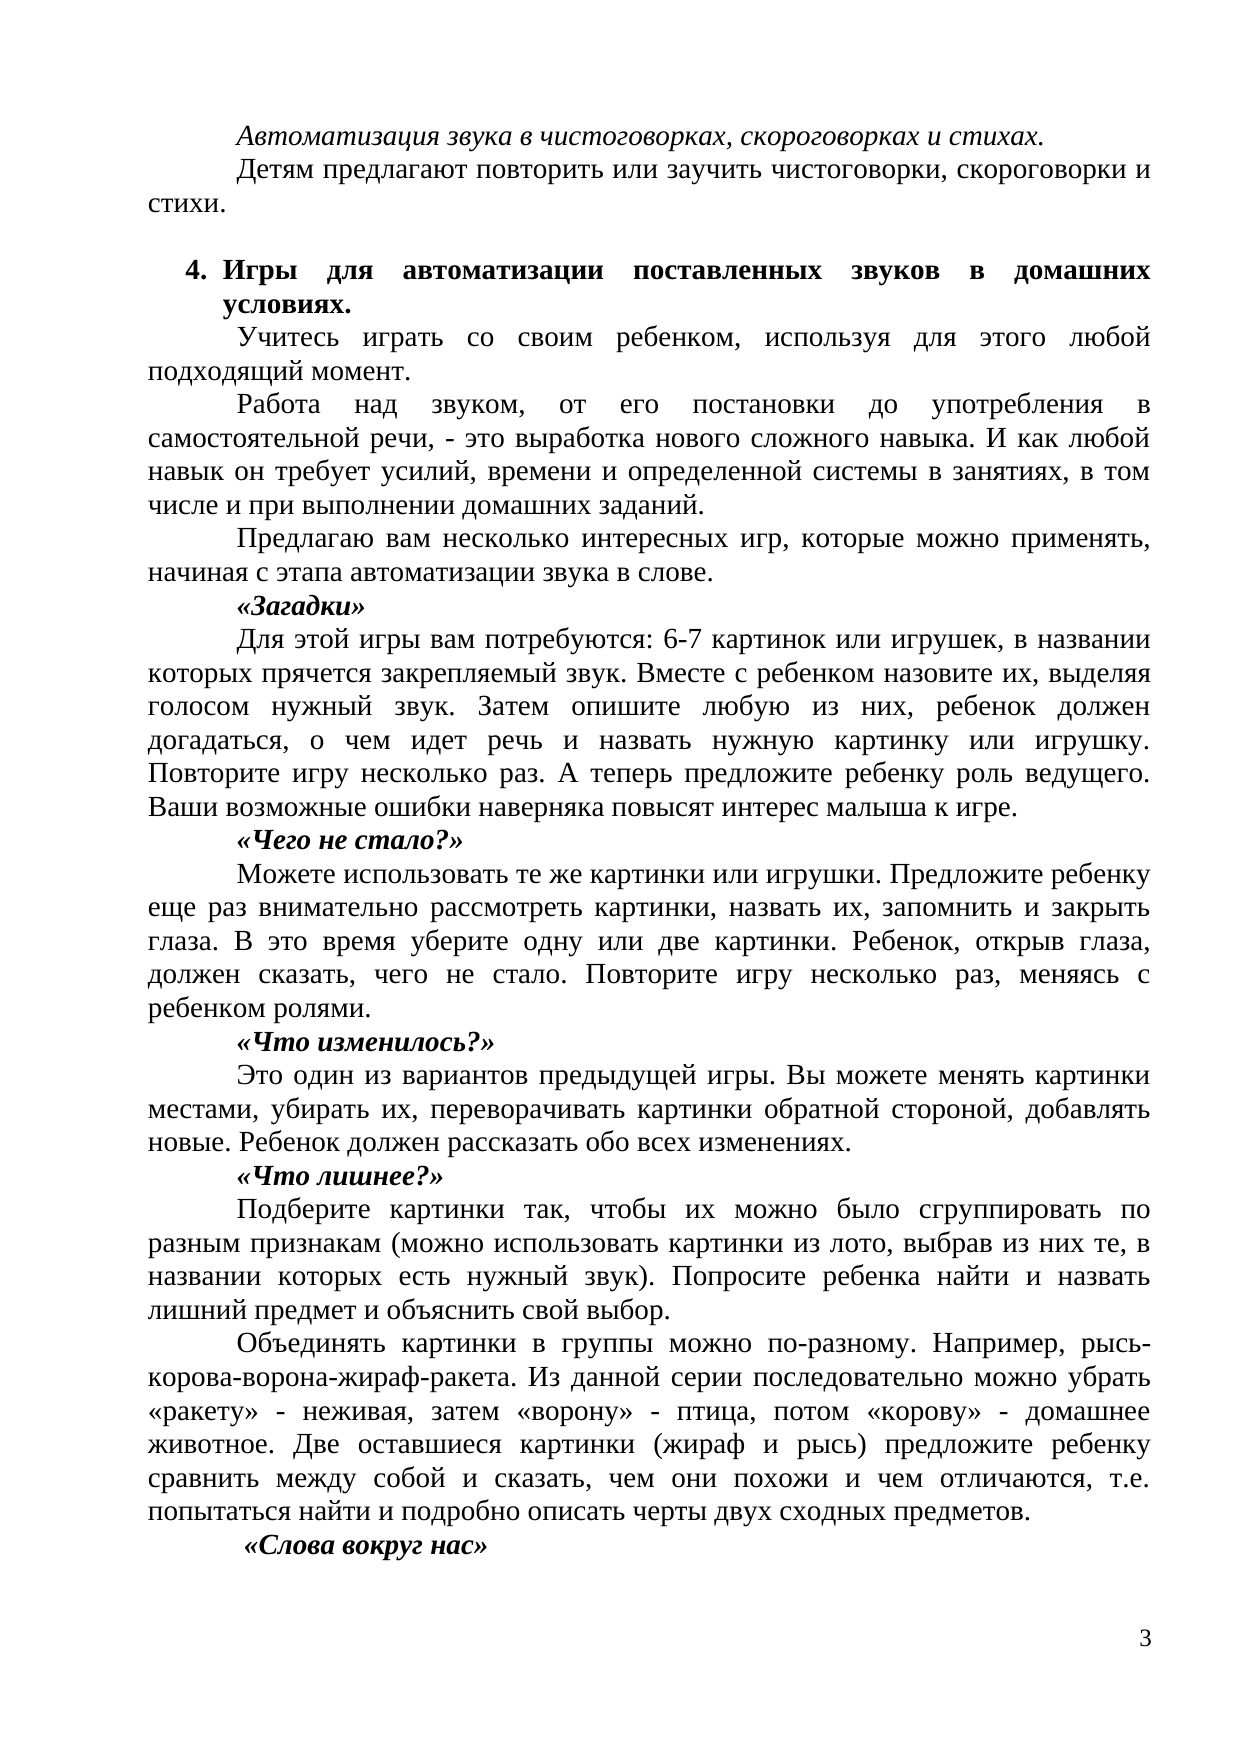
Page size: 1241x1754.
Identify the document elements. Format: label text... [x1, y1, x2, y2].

text Подберите картинки так, чтобы их можно было сгруппировать по разным признакам (можно использовать картинки из лото, выбрав из них те, в названии которых есть нужный звук). Попросите ребенка найти и назвать лишний предмет и объяснить свой выбор. [148, 1191, 1152, 1326]
text «Что лишнее?» [148, 1158, 1152, 1191]
text Предлагаю вам несколько интересных игр, которые можно применять, начиная с этапа автоматизации звука в слове. [148, 521, 1152, 588]
text «Слова вокруг нас» [148, 1527, 1152, 1560]
text Автоматизация звука в чистоговорках, скороговорках и стихах. [148, 118, 1152, 152]
text «Чего не стало?» [148, 822, 1152, 856]
text «Что изменилось?» [148, 1024, 1152, 1057]
list Игры для автоматизации поставленных звуков в домашних условиях. [185, 252, 1152, 319]
text Для этой игры вам потребуются: 6-7 картинок или игрушек, в названии которых прячется закрепляемый звук. Вместе с ребенком назовите их, выделяя голосом нужный звук. Затем опишите любую из них, ребенок должен догадаться, о чем идет речь и назвать нужную картинку или игрушку. Повторите игру несколько раз. А теперь предложите ребенку роль ведущего. Ваши возможные ошибки наверняка повысят интерес малыша к игре. [148, 621, 1152, 822]
text Детям предлагают повторить или заучить чистоговорки, скороговорки и стихи. [148, 152, 1152, 219]
text Объединять картинки в группы можно по-разному. Например, рысь-корова-ворона-жираф-ракета. Из данной серии последовательно можно убрать «ракету» - неживая, затем «ворону» - птица, потом «корову» - домашнее животное. Две оставшиеся картинки (жираф и рысь) предложите ребенку сравнить между собой и сказать, чем они похожи и чем отличаются, т.е. попытаться найти и подробно описать черты двух сходных предметов. [148, 1326, 1152, 1527]
text «Загадки» [148, 588, 1152, 621]
text Работа над звуком, от его постановки до употребления в самостоятельной речи, - это выработка нового сложного навыка. И как любой навык он требует усилий, времени и определенной системы в занятиях, в том числе и при выполнении домашних заданий. [148, 386, 1152, 521]
text Это один из вариантов предыдущей игры. Вы можете менять картинки местами, убирать их, переворачивать картинки обратной стороной, добавлять новые. Ребенок должен рассказать обо всех изменениях. [148, 1057, 1152, 1158]
text Учитесь играть со своим ребенком, используя для этого любой подходящий момент. [148, 319, 1152, 386]
text Можете использовать те же картинки или игрушки. Предложите ребенку еще раз внимательно рассмотреть картинки, назвать их, запомнить и закрыть глаза. В это время уберите одну или две картинки. Ребенок, открыв глаза, должен сказать, чего не стало. Повторите игру несколько раз, меняясь с ребенком ролями. [148, 856, 1152, 1024]
